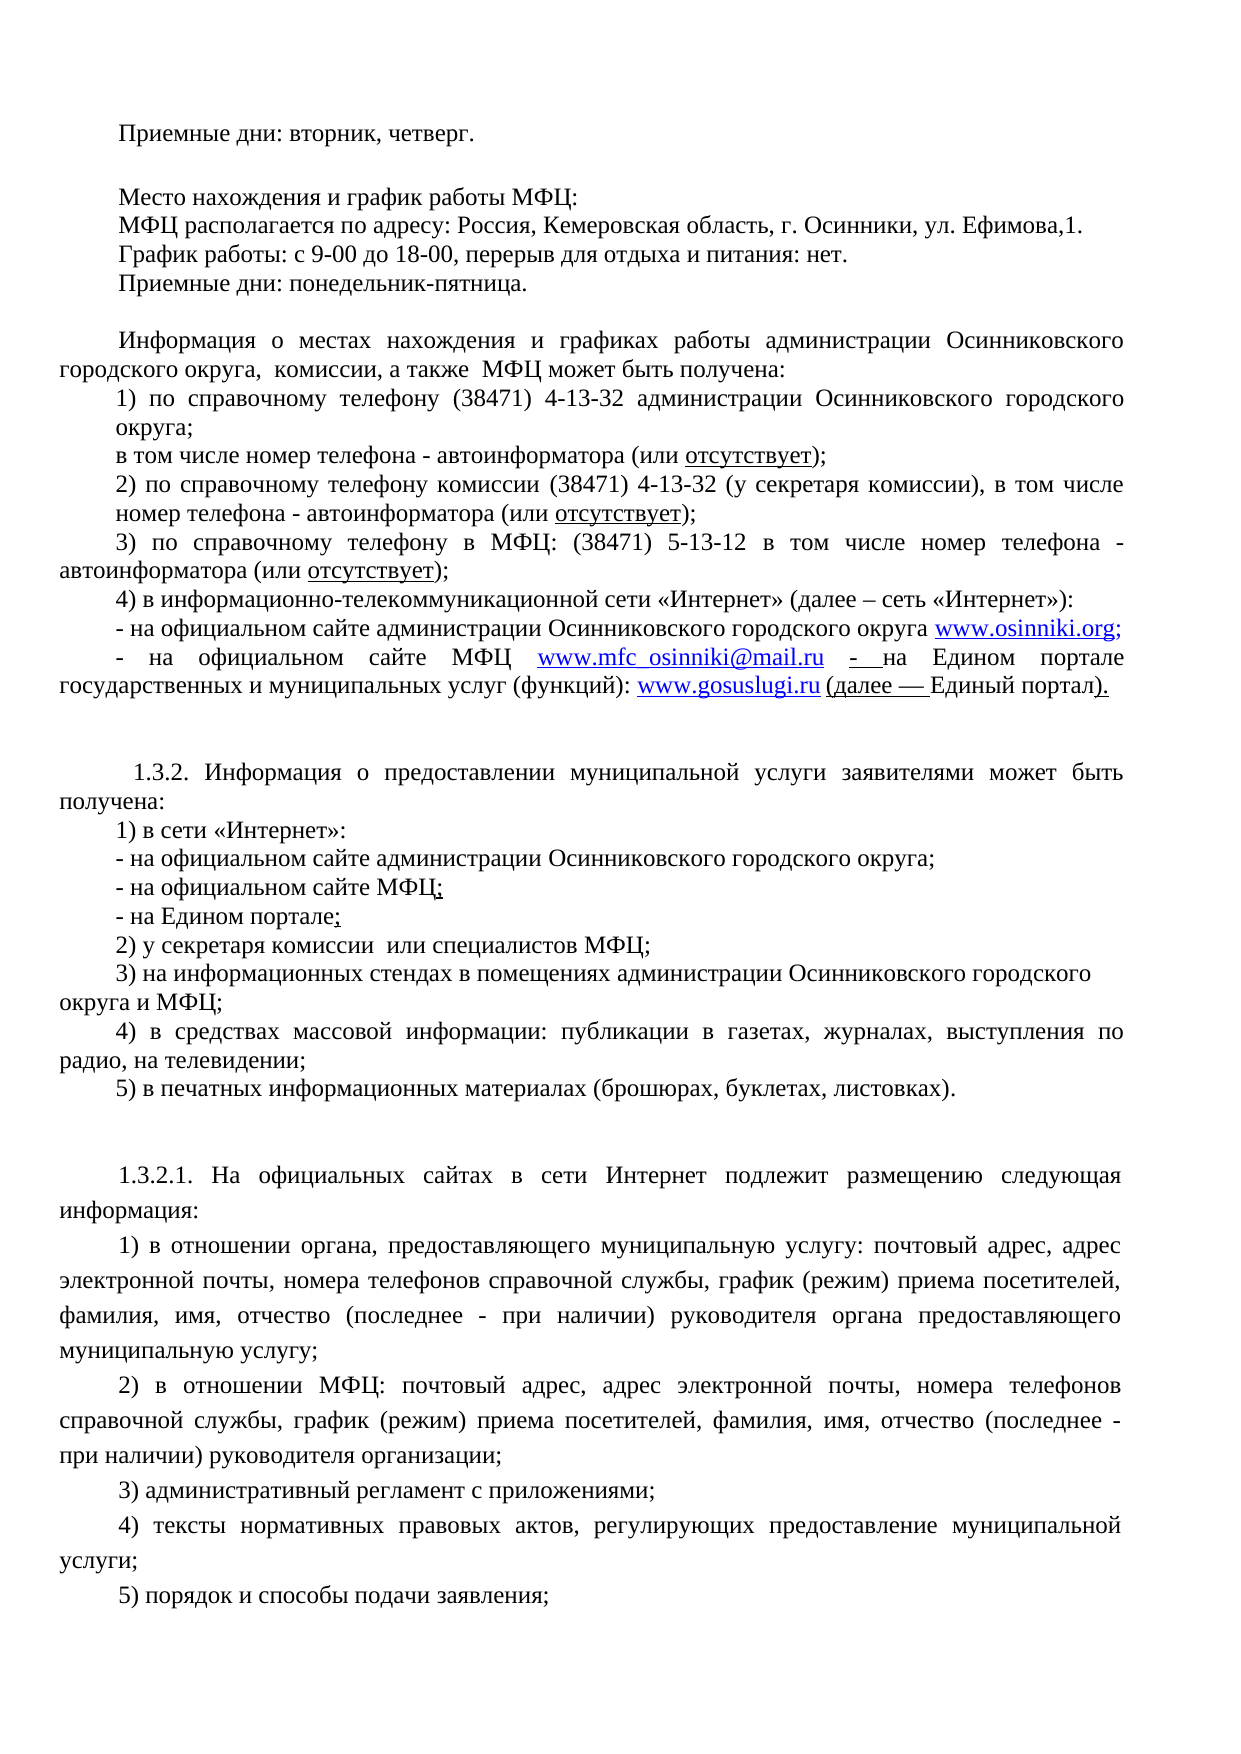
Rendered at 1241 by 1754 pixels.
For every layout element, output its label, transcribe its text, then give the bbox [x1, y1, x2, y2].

text МФЦ располагается по адресу: Россия, Кемеровская область, г. Осинники, ул. Ефимова,1. [59, 211, 1125, 239]
text 3) административный регламент с приложениями; [59, 1475, 1122, 1503]
text в том числе номер телефона - автоинформатора (или отсутствует); [59, 441, 1125, 469]
text 4) тексты нормативных правовых актов, регулирующих предоставление муниципальной услуги; [59, 1510, 1122, 1573]
text Приемные дни: вторник, четверг. [59, 118, 1125, 147]
text 5) порядок и способы подачи заявления; [59, 1580, 1122, 1608]
text 4) в информационно-телекоммуникационной сети «Интернет» (далее – сеть «Интернет»): [59, 584, 1125, 613]
text 1) по справочному телефону (38471) 4-13-32 администрации Осинниковского городского округа; [115, 383, 1125, 441]
text 2) у секретаря комиссии или специалистов МФЦ; [59, 930, 1125, 958]
text 1) в отношении органа, предоставляющего муниципальную услугу: почтовый адрес, адрес электронной почты, номера телефонов справочной службы, график (режим) приема посетителей, фамилия, имя, отчество (последнее - при наличии) руководителя органа предоставляющего муниципальную услугу; [59, 1230, 1122, 1363]
text 2) в отношении МФЦ: почтовый адрес, адрес электронной почты, номера телефонов справочной службы, график (режим) приема посетителей, фамилия, имя, отчество (последнее - при наличии) руководителя организации; [59, 1370, 1122, 1468]
text 1) в сети «Интернет»: [59, 815, 1125, 843]
text Информация о местах нахождения и графиках работы администрации Осинниковского городского округа, комиссии, а также МФЦ может быть получена: [59, 326, 1125, 383]
text 2) по справочному телефону комиссии (38471) 4-13-32 (у секретаря комиссии), в том числе номер телефона - автоинформатора (или отсутствует); [115, 469, 1125, 527]
text 1.3.2. Информация о предоставлении муниципальной услуги заявителями может быть получена: [59, 757, 1125, 815]
text 5) в печатных информационных материалах (брошюрах, буклетах, листовках). [59, 1073, 1125, 1102]
text 3) по справочному телефону в МФЦ: (38471) 5-13-12 в том числе номер телефона -автоинформатора (или отсутствует); [59, 527, 1125, 584]
text - на официальном сайте МФЦ www.mfc_osinniki@mail.ru - на Едином портале государственных и муниципальных услуг (функций): www.gosuslugi.ru (далее — Единый портал). [59, 642, 1125, 700]
text 4) в средствах массовой информации: публикации в газетах, журналах, выступления по радио, на телевидении; [59, 1016, 1125, 1073]
text - на официальном сайте администрации Осинниковского городского округа; [59, 843, 1125, 872]
text - на Едином портале; [59, 901, 1125, 930]
text 3) на информационных стендах в помещениях администрации Осинниковского городского округа и МФЦ; [59, 958, 1125, 1016]
title - на официальном сайте администрации Осинниковского городского округа www.osinniki.org; [59, 613, 1125, 642]
text - на официальном сайте МФЦ; [59, 872, 1125, 901]
text Приемные дни: понедельник-пятница. [59, 268, 1125, 297]
text Место нахождения и график работы МФЦ: [59, 182, 1125, 211]
text 1.3.2.1. На официальных сайтах в сети Интернет подлежит размещению следующая информация: [59, 1160, 1122, 1223]
text График работы: с 9-00 до 18-00, перерыв для отдыха и питания: нет. [59, 239, 1125, 268]
